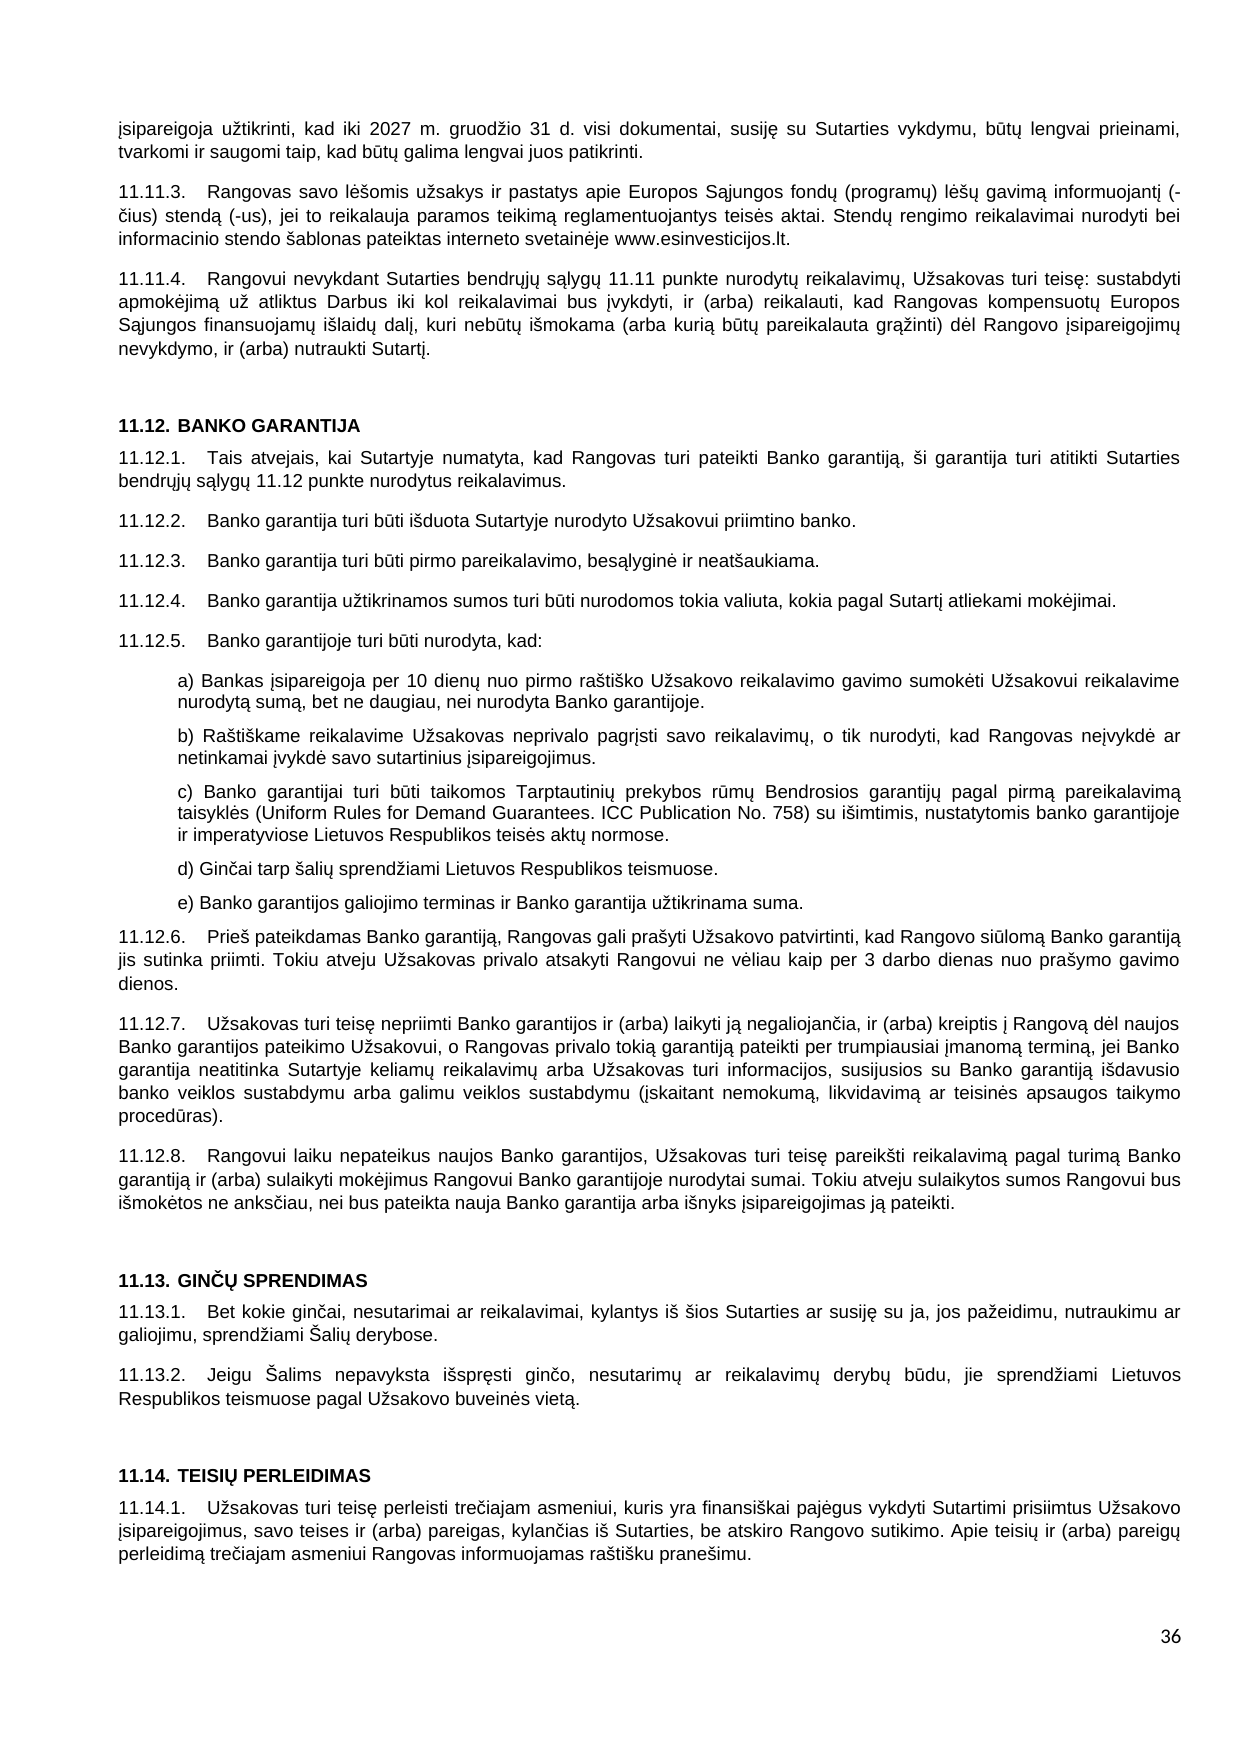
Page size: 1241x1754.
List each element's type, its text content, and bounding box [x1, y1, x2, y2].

text d) Ginčai tarp šalių sprendžiami Lietuvos Respublikos teismuose. [177, 858, 1181, 879]
text a) Bankas įsipareigoja per 10 dienų nuo pirmo raštiško Užsakovo reikalavimo gavimo sumokėti Užsakovui reikalavime nurodytą sumą, bet ne daugiau, nei nurodyta Banko garantijoje. [177, 669, 1181, 712]
list Rangovui nevykdant Sutarties bendrųjų sąlygų 11.11 punkte nurodytų reikalavimų, Užsakovas turi teisę: sustabdyti apmokėjimą už atliktus Darbus iki kol reikalavimai bus įvykdyti, ir (arba) reikalauti, kad Rangovas kompensuotų Europos Sąjungos finansuojamų išlaidų dalį, kuri nebūtų išmokama (arba kurią būtų pareikalauta grąžinti) dėl Rangovo įsipareigojimų nevykdymo, ir (arba) nutraukti Sutartį. [118, 268, 1181, 359]
list Užsakovas turi teisę nepriimti Banko garantijos ir (arba) laikyti ją negaliojančia, ir (arba) kreiptis į Rangovą dėl naujos Banko garantijos pateikimo Užsakovui, o Rangovas privalo tokią garantiją pateikti per trumpiausiai įmanomą terminą, jei Banko garantija neatitinka Sutartyje keliamų reikalavimų arba Užsakovas turi informacijos, susijusios su Banko garantiją išdavusio banko veiklos sustabdymu arba galimu veiklos sustabdymu (įskaitant nemokumą, likvidavimą ar teisinės apsaugos taikymo procedūras). [118, 1012, 1181, 1127]
list Banko garantijoje turi būti nurodyta, kad: [118, 629, 1181, 651]
list Tais atvejais, kai Sutartyje numatyta, kad Rangovas turi pateikti Banko garantiją, ši garantija turi atitikti Sutarties bendrųjų sąlygų 11.12 punkte nurodytus reikalavimus. [118, 447, 1181, 491]
list Jeigu Šalims nepavyksta išspręsti ginčo, nesutarimų ar reikalavimų derybų būdu, jie sprendžiami Lietuvos Respublikos teismuose pagal Užsakovo buveinės vietą. [118, 1364, 1181, 1409]
list Rangovui laiku nepateikus naujos Banko garantijos, Užsakovas turi teisę pareikšti reikalavimą pagal turimą Banko garantiją ir (arba) sulaikyti mokėjimus Rangovui Banko garantijoje nurodytai sumai. Tokiu atveju sulaikytos sumos Rangovui bus išmokėtos ne anksčiau, nei bus pateikta nauja Banko garantija arba išnyks įsipareigojimas ją pateikti. [118, 1145, 1181, 1213]
list Užsakovas turi teisę perleisti trečiajam asmeniui, kuris yra finansiškai pajėgus vykdyti Sutartimi prisiimtus Užsakovo įsipareigojimus, savo teises ir (arba) pareigas, kylančias iš Sutarties, be atskiro Rangovo sutikimo. Apie teisių ir (arba) pareigų perleidimą trečiajam asmeniui Rangovas informuojamas raštišku pranešimu. [118, 1497, 1181, 1565]
list Banko garantija turi būti išduota Sutartyje nurodyto Užsakovui priimtino banko. [118, 510, 1181, 531]
subtitle Teisių perleidimas [118, 1465, 1181, 1487]
text b) Raštiškame reikalavime Užsakovas neprivalo pagrįsti savo reikalavimų, o tik nurodyti, kad Rangovas neįvykdė ar netinkamai įvykdė savo sutartinius įsipareigojimus. [177, 725, 1181, 768]
list Banko garantija užtikrinamos sumos turi būti nurodomos tokia valiuta, kokia pagal Sutartį atliekami mokėjimai. [118, 589, 1181, 611]
text c) Banko garantijai turi būti taikomos Tarptautinių prekybos rūmų Bendrosios garantijų pagal pirmą pareikalavimą taisyklės (Uniform Rules for Demand Guarantees. ICC Publication No. 758) su išimtimis, nustatytomis banko garantijoje ir imperatyviose Lietuvos Respublikos teisės aktų normose. [177, 781, 1181, 845]
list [118, 118, 1181, 163]
subtitle Banko garantija [118, 415, 1181, 437]
list Rangovas savo lėšomis užsakys ir pastatys apie Europos Sąjungos fondų (programų) lėšų gavimą informuojantį (-čius) stendą (-us), jei to reikalauja paramos teikimą reglamentuojantys teisės aktai. Stendų rengimo reikalavimai nurodyti bei informacinio stendo šablonas pateiktas interneto svetainėje www.esinvesticijos.lt. [118, 181, 1181, 249]
subtitle Ginčų sprendimas [118, 1269, 1181, 1291]
text e) Banko garantijos galiojimo terminas ir Banko garantija užtikrinama suma. [177, 892, 1181, 913]
list Banko garantija turi būti pirmo pareikalavimo, besąlyginė ir neatšaukiama. [118, 550, 1181, 571]
list Prieš pateikdamas Banko garantiją, Rangovas gali prašyti Užsakovo patvirtinti, kad Rangovo siūlomą Banko garantiją jis sutinka priimti. Tokiu atveju Užsakovas privalo atsakyti Rangovui ne vėliau kaip per 3 darbo dienas nuo prašymo gavimo dienos. [118, 926, 1181, 994]
list Bet kokie ginčai, nesutarimai ar reikalavimai, kylantys iš šios Sutarties ar susiję su ja, jos pažeidimu, nutraukimu ar galiojimu, sprendžiami Šalių derybose. [118, 1301, 1181, 1346]
